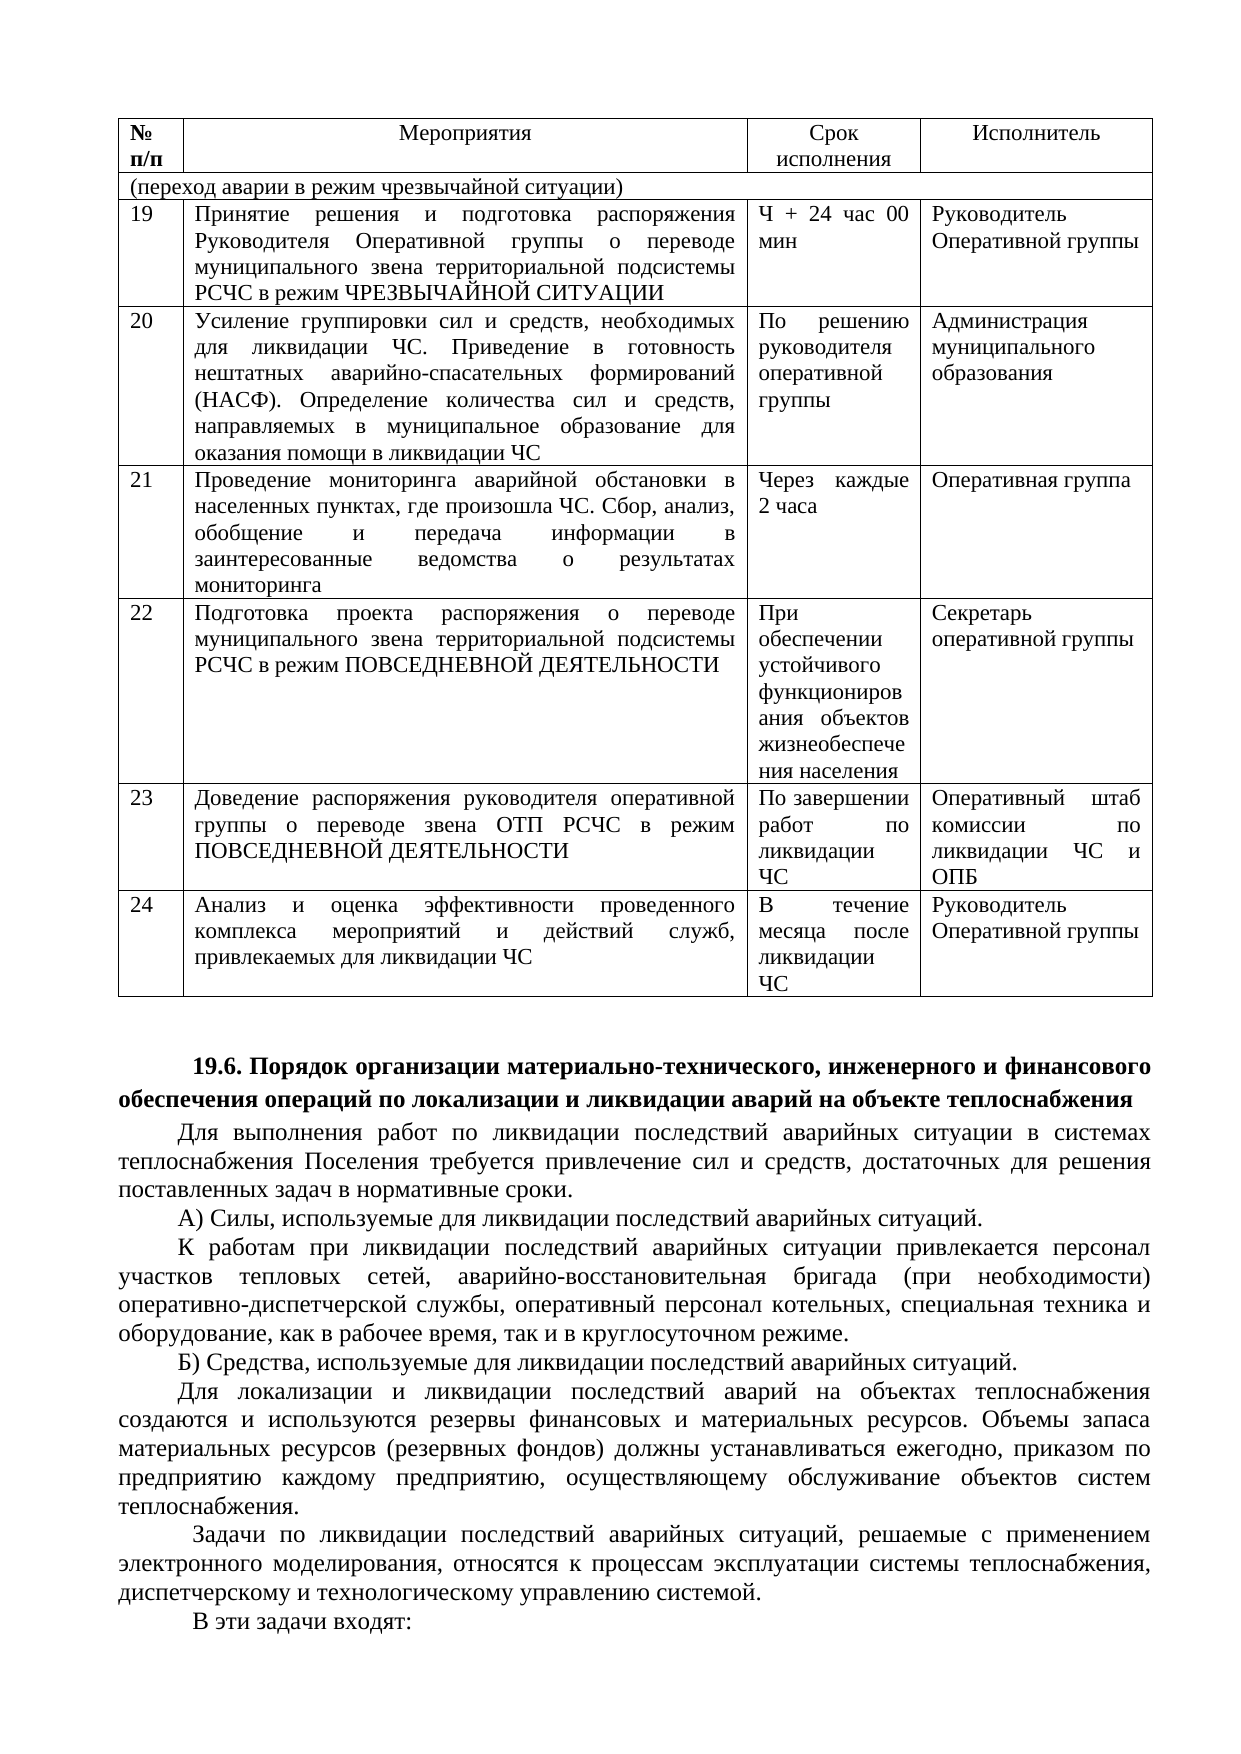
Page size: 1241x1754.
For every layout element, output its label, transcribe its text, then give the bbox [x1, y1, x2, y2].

text Б) Средства, используемые для ликвидации последствий аварийных ситуаций. [118, 1347, 1152, 1376]
text Для выполнения работ по ликвидации последствий аварийных ситуации в системах теплоснабжения Поселения требуется привлечение сил и средств, достаточных для решения поставленных задач в нормативные сроки. [118, 1117, 1152, 1203]
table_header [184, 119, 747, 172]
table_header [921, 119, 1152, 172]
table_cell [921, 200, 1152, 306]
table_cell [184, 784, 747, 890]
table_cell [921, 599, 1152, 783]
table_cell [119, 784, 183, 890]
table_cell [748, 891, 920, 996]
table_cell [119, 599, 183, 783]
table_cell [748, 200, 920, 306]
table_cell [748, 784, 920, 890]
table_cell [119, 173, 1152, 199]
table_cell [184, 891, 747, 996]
text К работам при ликвидации последствий аварийных ситуации привлекается персонал участков тепловых сетей, аварийно-восстановительная бригада (при необходимости) оперативно-диспетчерской службы, оперативный персонал котельных, специальная техника и оборудование, как в рабочее время, так и в круглосуточном режиме. [118, 1232, 1152, 1347]
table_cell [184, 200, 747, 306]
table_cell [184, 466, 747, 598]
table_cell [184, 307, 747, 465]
text Задачи по ликвидации последствий аварийных ситуаций, решаемые с применением электронного моделирования, относятся к процессам эксплуатации системы теплоснабжения, диспетчерскому и технологическому управлению системой. [118, 1519, 1152, 1606]
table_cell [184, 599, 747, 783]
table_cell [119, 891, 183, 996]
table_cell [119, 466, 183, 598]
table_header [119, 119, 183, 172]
text А) Силы, используемые для ликвидации последствий аварийных ситуаций. [118, 1203, 1152, 1232]
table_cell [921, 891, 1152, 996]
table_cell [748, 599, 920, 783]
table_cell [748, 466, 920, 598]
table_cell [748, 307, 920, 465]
text Для локализации и ликвидации последствий аварий на объектах теплоснабжения создаются и используются резервы финансовых и материальных ресурсов. Объемы запаса материальных ресурсов (резервных фондов) должны устанавливаться ежегодно, приказом по предприятию каждому предприятию, осуществляющему обслуживание объектов систем теплоснабжения. [118, 1376, 1152, 1519]
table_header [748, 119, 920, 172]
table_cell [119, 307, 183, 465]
subtitle 19.6. Порядок организации материально-технического, инженерного и финансового обеспечения операций по локализации и ликвидации аварий на объекте теплоснабжения [118, 1051, 1152, 1113]
text В эти задачи входят: [118, 1606, 1152, 1634]
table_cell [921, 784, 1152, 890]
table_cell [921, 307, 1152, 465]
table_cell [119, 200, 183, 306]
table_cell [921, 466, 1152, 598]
